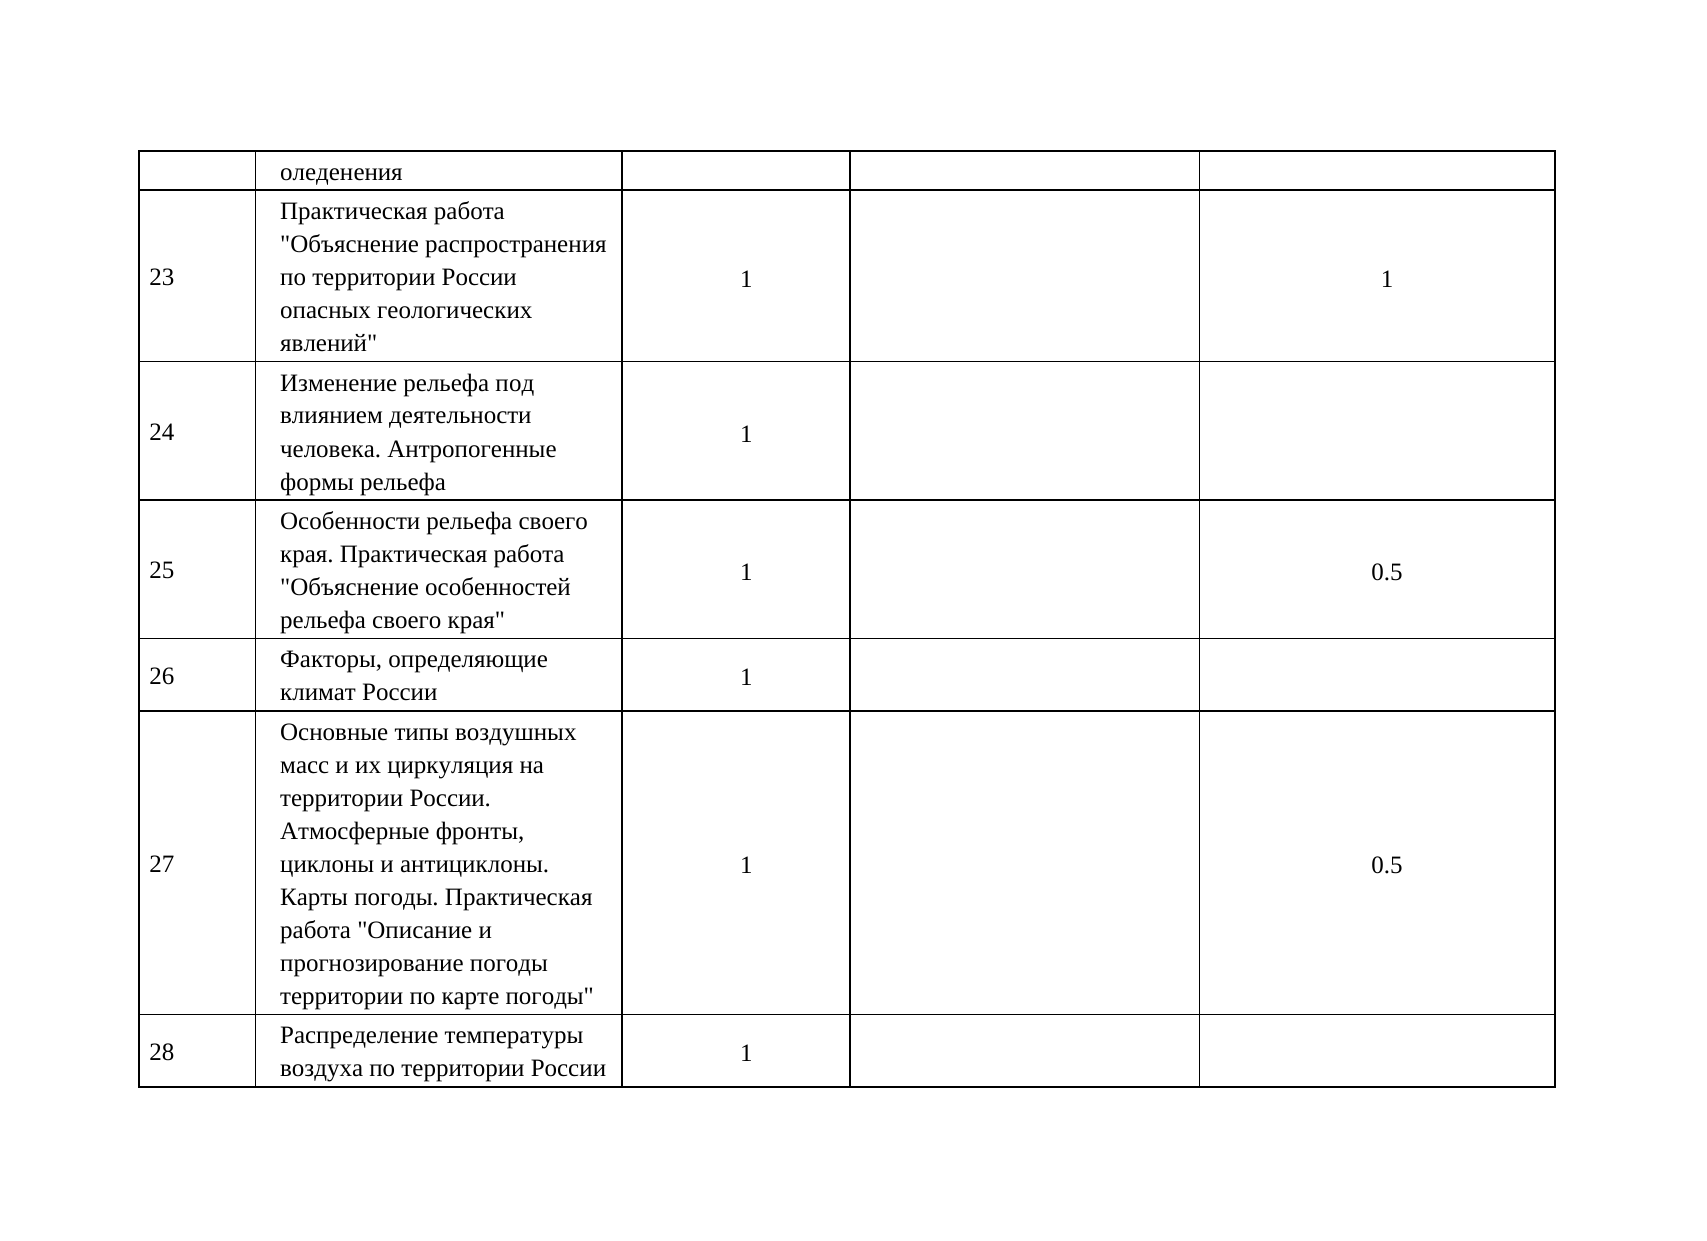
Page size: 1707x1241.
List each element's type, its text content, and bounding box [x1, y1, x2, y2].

table_cell 1 [623, 152, 849, 189]
table_cell Факторы, определяющие климат России [256, 639, 621, 710]
table_cell 1 [623, 191, 849, 361]
table_cell [1200, 1015, 1554, 1086]
table_cell 1 [623, 1015, 849, 1086]
table_cell 24 [140, 362, 255, 499]
table_cell 0.5 [1200, 712, 1554, 1014]
table_cell [851, 639, 1199, 710]
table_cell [256, 152, 621, 189]
table_cell 1 [1200, 191, 1554, 361]
table_cell Изменение рельефа под влиянием деятельности человека. Антропогенные формы рельефа [256, 362, 621, 499]
table_cell 22 [140, 152, 255, 189]
table_cell [851, 712, 1199, 1014]
table_cell [851, 1015, 1199, 1086]
table_cell 1 [623, 712, 849, 1014]
table_cell 26 [140, 639, 255, 710]
table_cell 1 [623, 639, 849, 710]
table_cell [851, 501, 1199, 638]
table_cell 0.5 [1200, 501, 1554, 638]
table_cell [851, 362, 1199, 499]
table_cell 27 [140, 712, 255, 1014]
table_cell 25 [140, 501, 255, 638]
table_cell 1 [623, 501, 849, 638]
table_cell [851, 152, 1199, 189]
table_cell 1 [623, 362, 849, 499]
table_cell [1200, 152, 1554, 189]
table_cell Особенности рельефа своего края. Практическая работа "Объяснение особенностей рельефа своего края" [256, 501, 621, 638]
table_cell 28 [140, 1015, 255, 1086]
table_cell Основные типы воздушных масс и их циркуляция на территории России. Атмосферные фронты, циклоны и антициклоны. Карты погоды. Практическая работа "Описание и прогнозирование погоды территории по карте погоды" [256, 712, 621, 1014]
table_cell [851, 191, 1199, 361]
table_cell Распределение температуры воздуха по территории России [256, 1015, 621, 1086]
table_cell [1200, 639, 1554, 710]
table_cell 23 [140, 191, 255, 361]
table_cell Практическая работа "Объяснение распространения по территории России опасных геологических явлений" [256, 191, 621, 361]
table_cell [1200, 362, 1554, 499]
